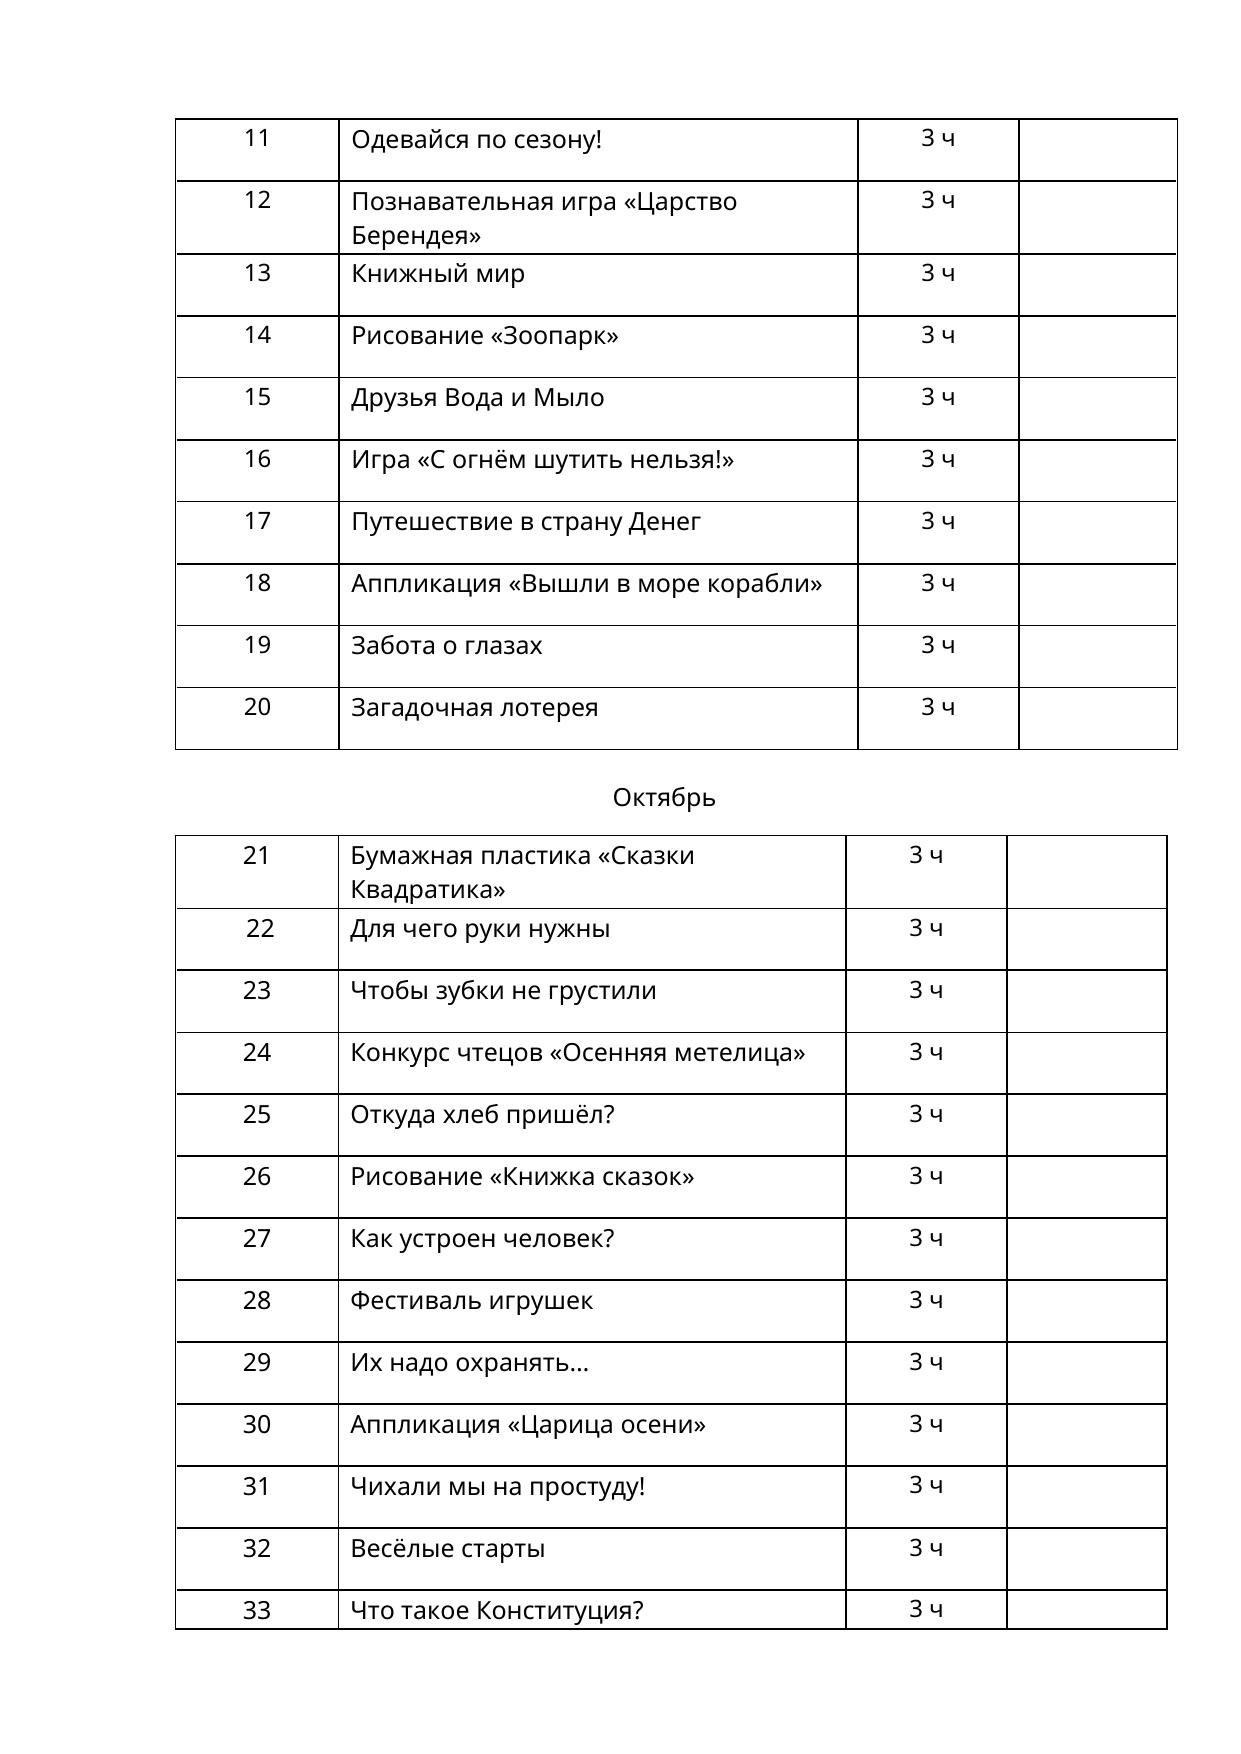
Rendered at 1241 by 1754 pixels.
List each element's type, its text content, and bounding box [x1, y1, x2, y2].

table_cell Забота о глазах [340, 626, 857, 687]
table_cell 3 ч [859, 182, 1018, 253]
table_cell Игра «С огнём шутить нельзя!» [340, 441, 857, 501]
table_cell Чтобы зубки не грустили [339, 971, 845, 1031]
table_cell [1008, 909, 1166, 969]
text Октябрь [177, 779, 1152, 813]
table_cell 18 [176, 564, 338, 625]
table_header 3 ч [847, 836, 1006, 907]
table_cell Как устроен человек? [339, 1219, 845, 1279]
table_cell 3 ч [847, 1157, 1006, 1217]
table_cell 3 ч [859, 688, 1018, 749]
table_cell 3 ч [859, 626, 1018, 687]
table_cell 13 [176, 254, 338, 315]
table_cell 27 [176, 1218, 338, 1279]
table_cell 33 [176, 1590, 338, 1628]
table_cell Откуда хлеб пришёл? [339, 1095, 845, 1155]
table_cell Путешествие в страну Денег [340, 502, 857, 563]
table_cell [1020, 180, 1177, 253]
table_cell 14 [176, 316, 338, 377]
table_cell 32 [176, 1528, 338, 1589]
table_cell 3 ч [847, 1219, 1006, 1279]
table_cell 23 [176, 970, 338, 1031]
table_cell 11 [176, 120, 338, 180]
table_cell [1020, 687, 1177, 749]
table_cell 3 ч [847, 1591, 1006, 1628]
table_cell [1008, 1033, 1166, 1093]
table_cell 12 [176, 181, 338, 253]
table_cell Весёлые старты [339, 1529, 845, 1589]
table_cell [1008, 1529, 1166, 1589]
table_cell [1008, 1157, 1166, 1217]
table_cell Для чего руки нужны [339, 909, 845, 969]
table_cell 26 [176, 1156, 338, 1217]
table_cell 3 ч [847, 971, 1006, 1031]
table_cell Рисование «Зоопарк» [340, 317, 857, 377]
table_cell [1020, 625, 1177, 687]
table_cell 3 ч [859, 441, 1018, 501]
table_cell 3 ч [859, 120, 1018, 180]
table_cell 25 [176, 1094, 338, 1155]
table_cell Одевайся по сезону! [340, 120, 857, 180]
table_cell Фестиваль игрушек [339, 1281, 845, 1341]
table_header [1008, 836, 1166, 907]
table_cell 29 [176, 1342, 338, 1403]
table_cell [1020, 439, 1177, 501]
table_header Бумажная пластика «Сказки Квадратика» [339, 836, 845, 907]
table_cell 31 [176, 1466, 338, 1527]
table_cell [1008, 1095, 1166, 1155]
table_cell 22 [176, 909, 338, 969]
table_cell 3 ч [847, 909, 1006, 969]
table_cell 3 ч [847, 1467, 1006, 1527]
table_cell [1008, 971, 1166, 1031]
table_cell 30 [176, 1404, 338, 1465]
table_cell Чихали мы на простуду! [339, 1467, 845, 1527]
table_cell 19 [176, 626, 338, 687]
table_cell 15 [176, 378, 338, 439]
table_cell 3 ч [847, 1281, 1006, 1341]
table_cell 3 ч [859, 317, 1018, 377]
table_cell Познавательная игра «Царство Берендея» [340, 182, 857, 253]
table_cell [339, 1591, 845, 1628]
table_cell 24 [176, 1033, 338, 1093]
table_cell Загадочная лотерея [340, 688, 857, 749]
table_cell 17 [176, 502, 338, 563]
table_cell 28 [176, 1280, 338, 1341]
table_cell 3 ч [847, 1529, 1006, 1589]
table_cell [1020, 501, 1177, 563]
table_cell [1020, 253, 1177, 315]
table_cell 16 [176, 440, 338, 501]
table_cell Их надо охранять… [339, 1343, 845, 1403]
table_cell 3 ч [847, 1095, 1006, 1155]
table_cell Книжный мир [340, 255, 857, 315]
table_cell 3 ч [847, 1343, 1006, 1403]
table_cell [1008, 1591, 1166, 1628]
table_cell [1008, 1281, 1166, 1341]
table_cell [1020, 377, 1177, 439]
table_cell [1008, 1405, 1166, 1465]
table_cell 3 ч [859, 565, 1018, 625]
table_cell Друзья Вода и Мыло [340, 378, 857, 439]
table_cell Конкурс чтецов «Осенняя метелица» [339, 1033, 845, 1093]
table_cell Аппликация «Вышли в море корабли» [340, 565, 857, 625]
table_cell [1020, 120, 1177, 180]
table_cell [1008, 1467, 1166, 1527]
table_cell [1020, 563, 1177, 625]
table_cell [1008, 1219, 1166, 1279]
table_cell 3 ч [859, 255, 1018, 315]
table_cell 3 ч [847, 1405, 1006, 1465]
table_cell [1020, 315, 1177, 377]
table_cell Рисование «Книжка сказок» [339, 1157, 845, 1217]
table_cell 20 [176, 688, 338, 749]
table_cell 3 ч [847, 1033, 1006, 1093]
table_cell [1008, 1343, 1166, 1403]
table_header 21 [176, 836, 338, 907]
table_cell 3 ч [859, 502, 1018, 563]
table_cell 3 ч [859, 378, 1018, 439]
table_cell Аппликация «Царица осени» [339, 1405, 845, 1465]
